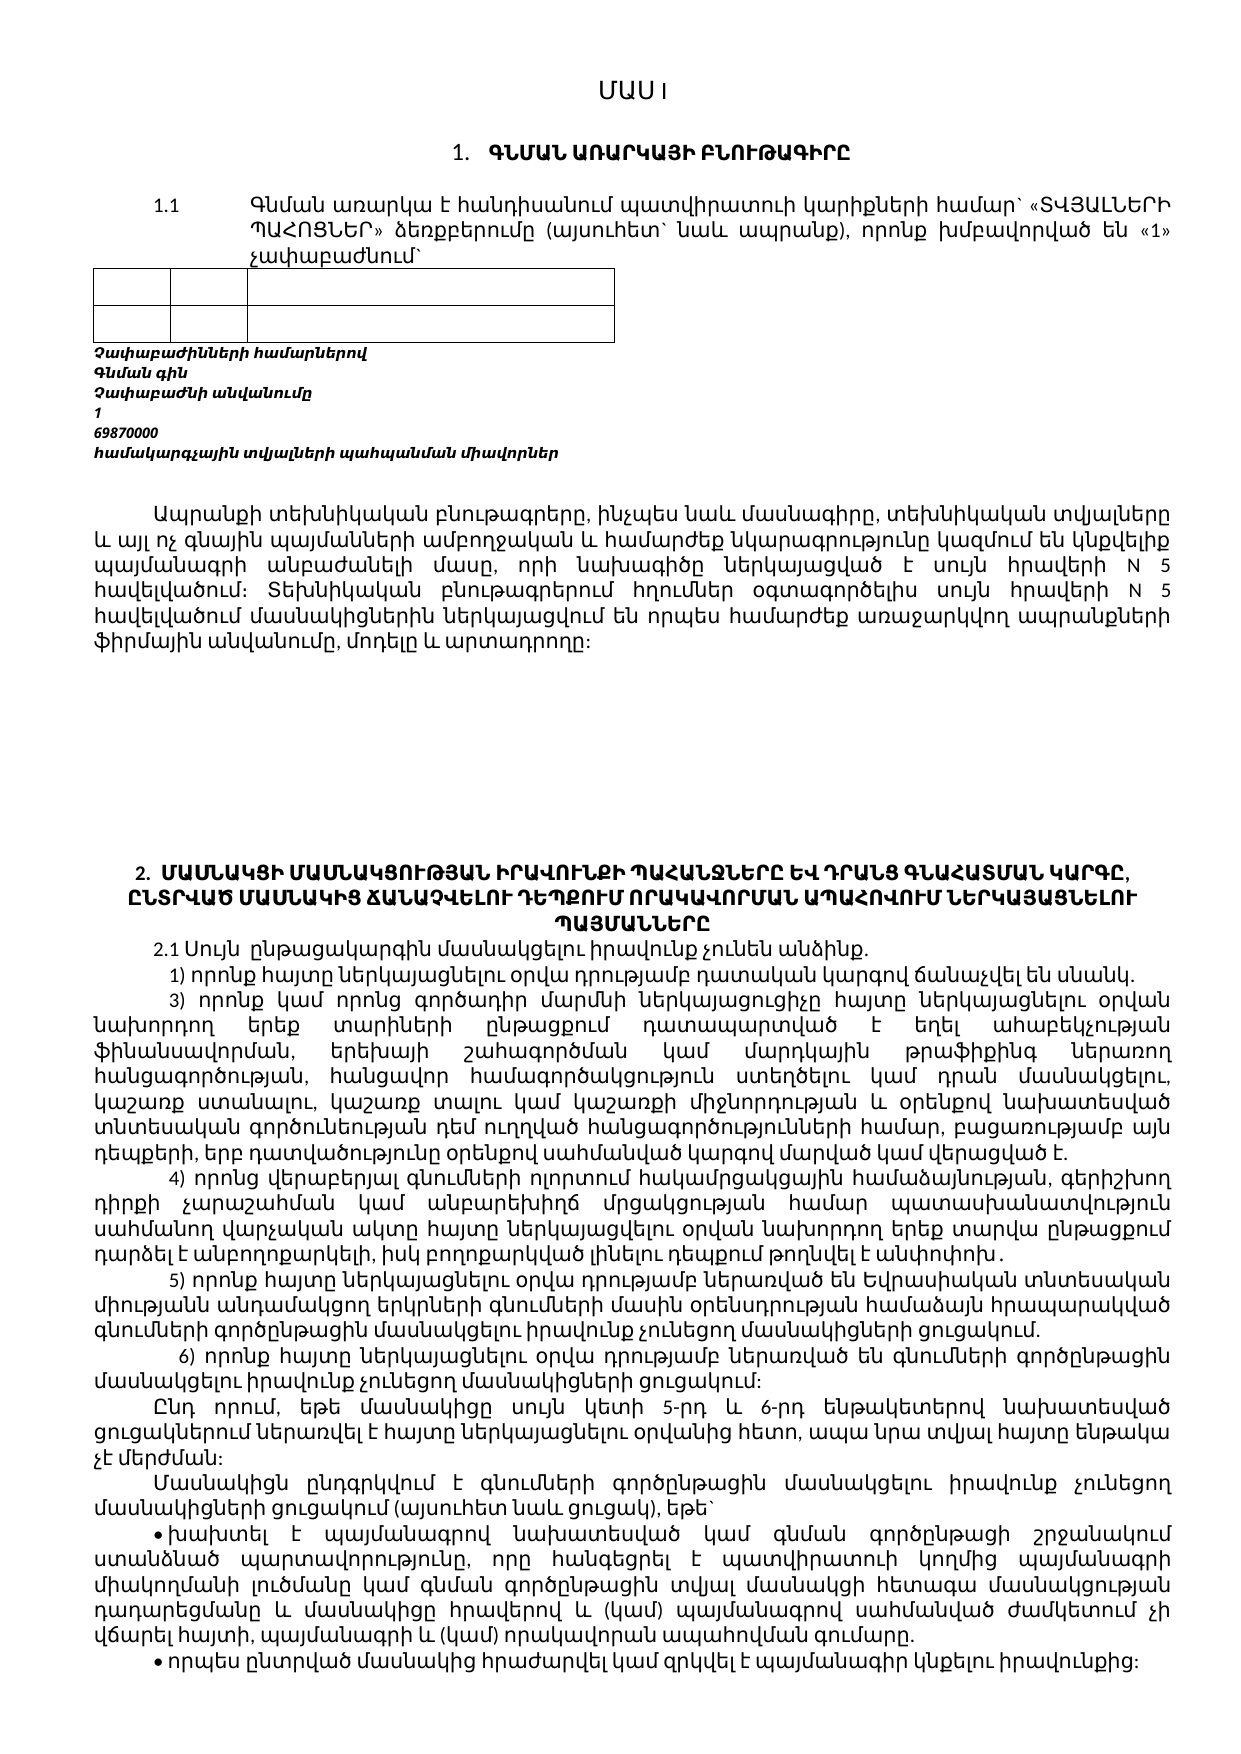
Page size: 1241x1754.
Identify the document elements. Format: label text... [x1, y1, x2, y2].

text 2. ՄԱՍՆԱԿՑԻ ՄԱՍՆԱԿՑՈՒԹՅԱՆ ԻՐԱՎՈՒՆՔԻ ՊԱՀԱՆՋՆԵՐԸ ԵՎ ԴՐԱՆՑ ԳՆԱՀԱՏՄԱՆ ԿԱՐԳԸ, ԸՆՏՐՎԱԾ ՄԱՍՆԱԿԻՑ ՃԱՆԱՉՎԵԼՈՒ ԴԵՊՔՈՒՄ ՈՐԱԿԱՎՈՐՄԱՆ ԱՊԱՀՈՎՈՒՄ ՆԵՐԿԱՅԱՑՆԵԼՈՒ ՊԱՅՄԱՆՆԵՐԸ [94, 860, 1171, 936]
text 1) որոնք հայտը ներկայացնելու օրվա դրությամբ դատական կարգով ճանաչվել են սնանկ. [94, 962, 1171, 987]
text 6) որոնք հայտը ներկայացնելու օրվա դրությամբ ներառված են գնումների գործընթացին մասնակցելու իրավունք չունեցող մասնակիցների ցուցակում: [94, 1343, 1171, 1394]
text 5) որոնք հայտը ներկայացնելու օրվա դրությամբ ներառված են Եվրասիական տնտեսական միությանն անդամակցող երկրների գնումների մասին օրենսդրության համաձայն հրապարակված գնումների գործընթացին մասնակցելու իրավունք չունեցող մասնակիցների ցուցակում. [94, 1267, 1171, 1343]
list ԳՆՄԱՆ ԱՌԱՐԿԱՅԻ ԲՆՈՒԹԱԳԻՐԸ [131, 136, 1171, 167]
text Մասնակիցն ընդգրկվում է գնումների գործընթացին մասնակցելու իրավունք չունեցող մասնակիցների ցուցակում (այսուհետ նաև ցուցակ), եթե` [94, 1470, 1171, 1521]
text • խախտել է պայմանագրով նախատեսված կամ գնման գործընթացի շրջանակում ստանձնած պարտավորությունը, որը հանգեցրել է պատվիրատուի կողմից պայմանագրի միակողմանի լուծմանը կամ գնման գործընթացին տվյալ մասնակցի հետագա մասնակցության դադարեցմանը և մասնակիցը հրավերով և (կամ) պայմանագրով սահմանված ժամկետում չի վճարել հայտի, պայմանագրի և (կամ) որակավորան ապահովման գումարը. [94, 1521, 1171, 1648]
subtitle Գնման առարկա է հանդիսանում պատվիրատուի կարիքների համար` «ՏՎՅԱԼՆԵՐԻ ՊԱՀՈՑՆԵՐ» ձեռքբերումը (այսուհետ` նաև ապրանք), որոնք խմբավորված են «1» չափաբաժնում` [153, 192, 1171, 268]
text 4) որոնց վերաբերյալ գնումների ոլորտում հակամրցակցային համաձայնության, գերիշխող դիրքի չարաշահման կամ անբարեխիղճ մրցակցության համար պատասխանատվություն սահմանող վարչական ակտը հայտը ներկայացվելու օրվան նախորդող երեք տարվա ընթացքում դարձել է անբողոքարկելի, իսկ բողոքարկված լինելու դեպքում թողնվել է անփոփոխ․ [94, 1165, 1171, 1267]
text 2.1 Սույն ընթացակարգին մասնակցելու իրավունք չունեն անձինք. [94, 936, 1171, 962]
text • որպես ընտրված մասնակից հրաժարվել կամ զրկվել է պայմանագիր կնքելու իրավունքից: [94, 1648, 1171, 1673]
text ՄԱՍ I [94, 75, 1171, 106]
text 3) որոնք կամ որոնց գործադիր մարմնի ներկայացուցիչը հայտը ներկայացնելու օրվան նախորդող երեք տարիների ընթացքում դատապարտված է եղել ահաբեկչության ֆինանսավորման, երեխայի շահագործման կամ մարդկային թրաֆիքինգ ներառող հանցագործության, հանցավոր համագործակցություն ստեղծելու կամ դրան մասնակցելու, կաշառք ստանալու, կաշառք տալու կամ կաշառքի միջնորդության և օրենքով նախատեսված տնտեսական գործունեության դեմ ուղղված հանցագործությունների համար, բացառությամբ այն դեպքերի, երբ դատվածությունը օրենքով սահմանված կարգով մարված կամ վերացված է. [94, 987, 1171, 1165]
text Ընդ որում, եթե մասնակիցը սույն կետի 5-րդ և 6-րդ ենթակետերով նախատեսված ցուցակներում ներառվել է հայտը ներկայացնելու օրվանից հետո, ապա նրա տվյալ հայտը ենթակա չէ մերժման: [94, 1394, 1171, 1470]
text Ապրանքի տեխնիկական բնութագրերը, ինչպես նաև մասնագիրը, տեխնիկական տվյալները և այլ ոչ գնային պայմանների ամբողջական և համարժեք նկարագրությունը կազմում են կնքվելիք պայմանագրի անբաժանելի մասը, որի նախագիծը ներկայացված է սույն հրավերի N 5 հավելվածում։ Տեխնիկական բնութագրերում հղումներ օգտագործելիս սույն հրավերի N 5 հավելվածում մասնակիցներին ներկայացվում են որպես համարժեք առաջարկվող ապրանքների ֆիրմային անվանումը, մոդելը և արտադրողը: [94, 501, 1171, 654]
